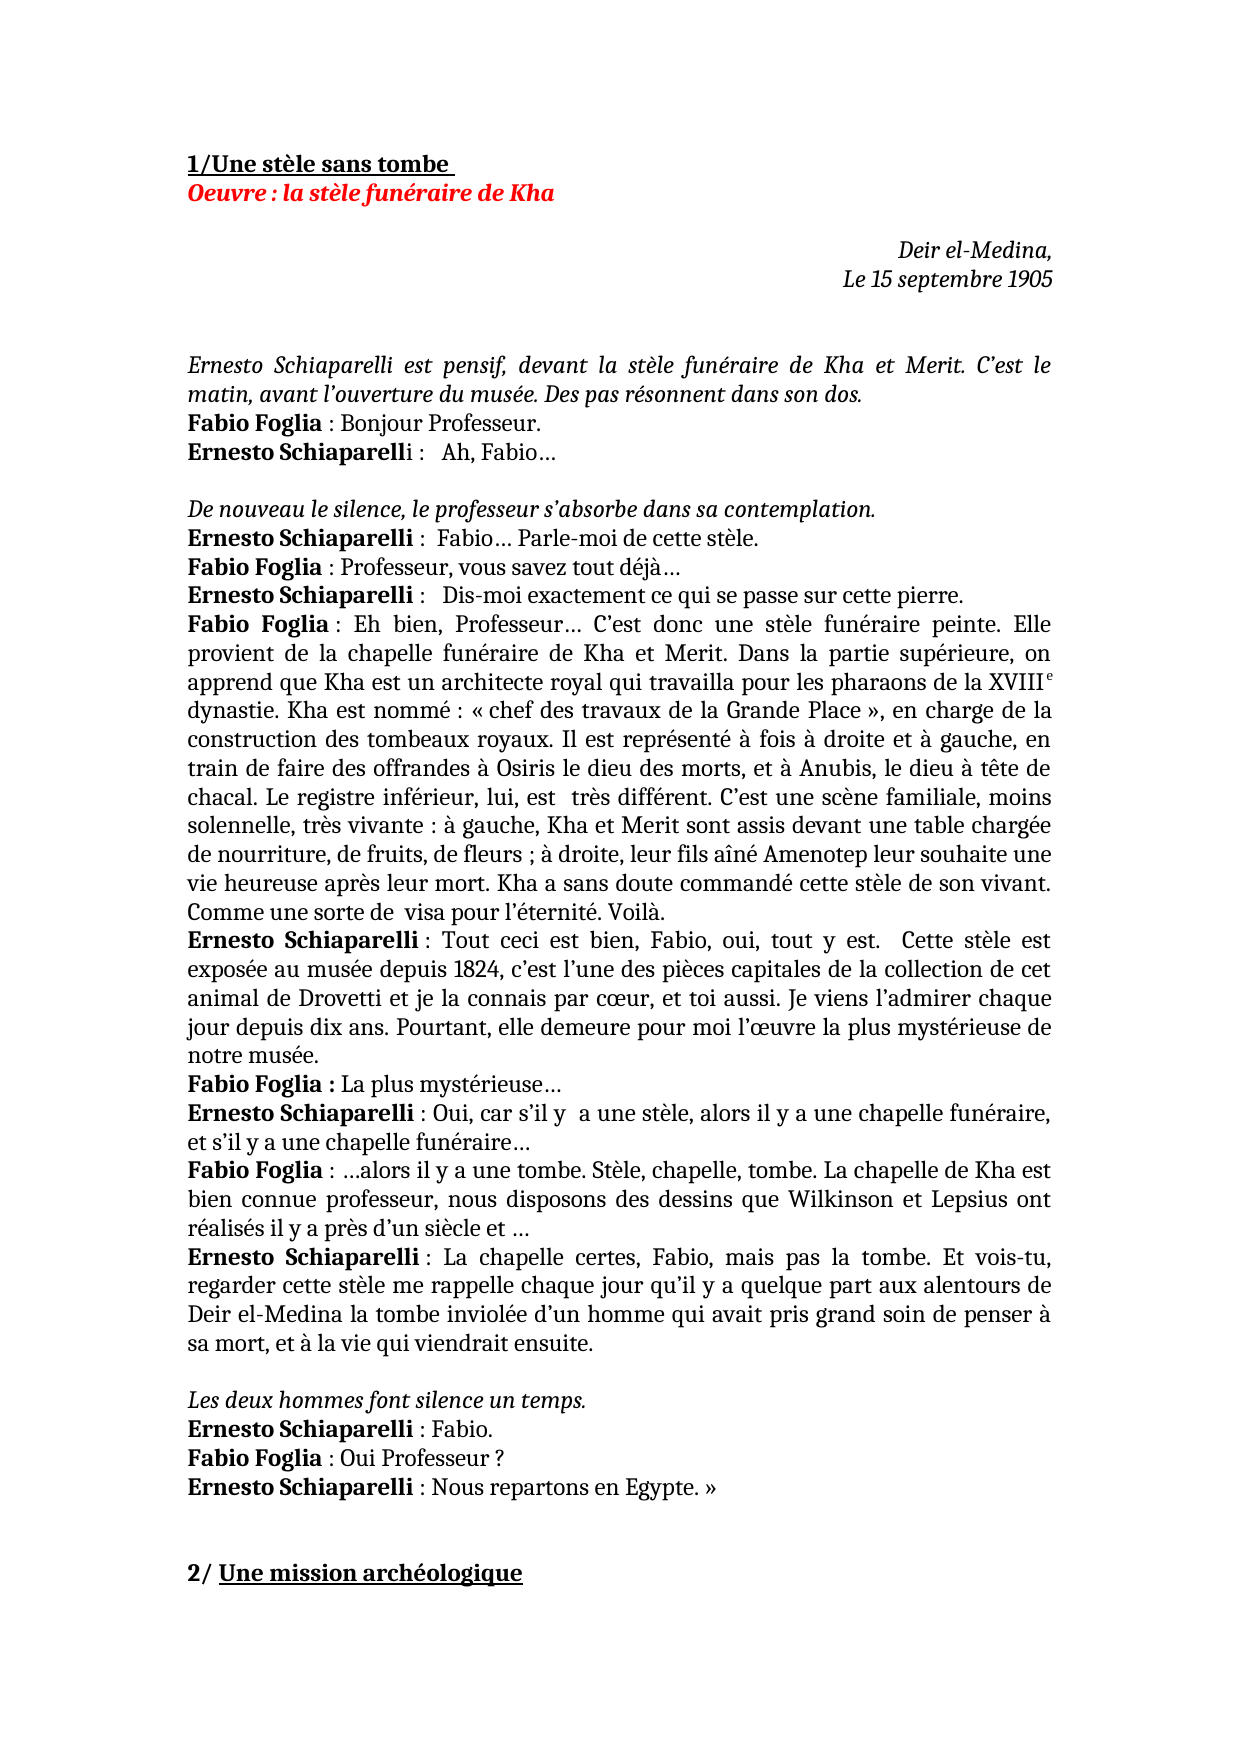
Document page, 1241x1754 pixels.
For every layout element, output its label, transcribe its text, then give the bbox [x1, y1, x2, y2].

text Fabio Foglia : Eh bien, Professeur… C’est donc une stèle funéraire peinte. Elle provient de la chapelle funéraire de Kha et Merit. Dans la partie supérieure, on apprend que Kha est un architecte royal qui travailla pour les pharaons de la XVIIIe dynastie. Kha est nommé : « chef des travaux de la Grande Place », en charge de la construction des tombeaux royaux. Il est représenté à fois à droite et à gauche, en train de faire des offrandes à Osiris le dieu des morts, et à Anubis, le dieu à tête de chacal. Le registre inférieur, lui, est très différent. C’est une scène familiale, moins solennelle, très vivante : à gauche, Kha et Merit sont assis devant une table chargée de nourriture, de fruits, de fleurs ; à droite, leur fils aîné Amenotep leur souhaite une vie heureuse après leur mort. Kha a sans doute commandé cette stèle de son vivant. Comme une sorte de visa pour l’éternité. Voilà. [187, 610, 1053, 926]
text Les deux hommes font silence un temps. [187, 1386, 1053, 1415]
text Fabio Foglia : …alors il y a une tombe. Stèle, chapelle, tombe. La chapelle de Kha est bien connue professeur, nous disposons des dessins que Wilkinson et Lepsius ont réalisés il y a près d’un siècle et … [187, 1156, 1053, 1242]
text Fabio Foglia : Bonjour Professeur. [187, 409, 1053, 437]
text Le 15 septembre 1905 [187, 265, 1053, 294]
text De nouveau le silence, le professeur s’absorbe dans sa contemplation. [187, 495, 1053, 524]
text Ernesto Schiaparelli : Tout ceci est bien, Fabio, oui, tout y est. Cette stèle est exposée au musée depuis 1824, c’est l’une des pièces capitales de la collection de cet animal de Drovetti et je la connais par cœur, et toi aussi. Je viens l’admirer chaque jour depuis dix ans. Pourtant, elle demeure pour moi l’œuvre la plus mystérieuse de notre musée. [187, 926, 1053, 1070]
text Fabio Foglia : La plus mystérieuse… [187, 1070, 1053, 1099]
text Fabio Foglia : Professeur, vous savez tout déjà… [187, 552, 1053, 581]
text Ernesto Schiaparelli : Ah, Fabio… [187, 437, 1053, 466]
text Ernesto Schiaparelli : Fabio. [187, 1415, 1053, 1444]
text Ernesto Schiaparelli : La chapelle certes, Fabio, mais pas la tombe. Et vois-tu, regarder cette stèle me rappelle chaque jour qu’il y a quelque part aux alentours de Deir el-Medina la tombe inviolée d’un homme qui avait pris grand soin de penser à sa mort, et à la vie qui viendrait ensuite. [187, 1242, 1053, 1357]
text Deir el-Medina, [187, 236, 1053, 265]
text Oeuvre : la stèle funéraire de Kha [187, 179, 1053, 207]
text 2/ Une mission archéologique [187, 1559, 1053, 1587]
text Ernesto Schiaparelli : Nous repartons en Egypte. » [187, 1472, 1053, 1501]
text Ernesto Schiaparelli : Oui, car s’il y a une stèle, alors il y a une chapelle funéraire, et s’il y a une chapelle funéraire… [187, 1099, 1053, 1156]
text Ernesto Schiaparelli : Fabio… Parle-moi de cette stèle. [187, 524, 1053, 552]
text Fabio Foglia : Oui Professeur ? [187, 1444, 1053, 1472]
text Ernesto Schiaparelli est pensif, devant la stèle funéraire de Kha et Merit. C’est le matin, avant l’ouverture du musée. Des pas résonnent dans son dos. [187, 351, 1053, 409]
text 1/Une stèle sans tombe [187, 150, 1053, 179]
text Ernesto Schiaparelli : Dis-moi exactement ce qui se passe sur cette pierre. [187, 581, 1053, 610]
